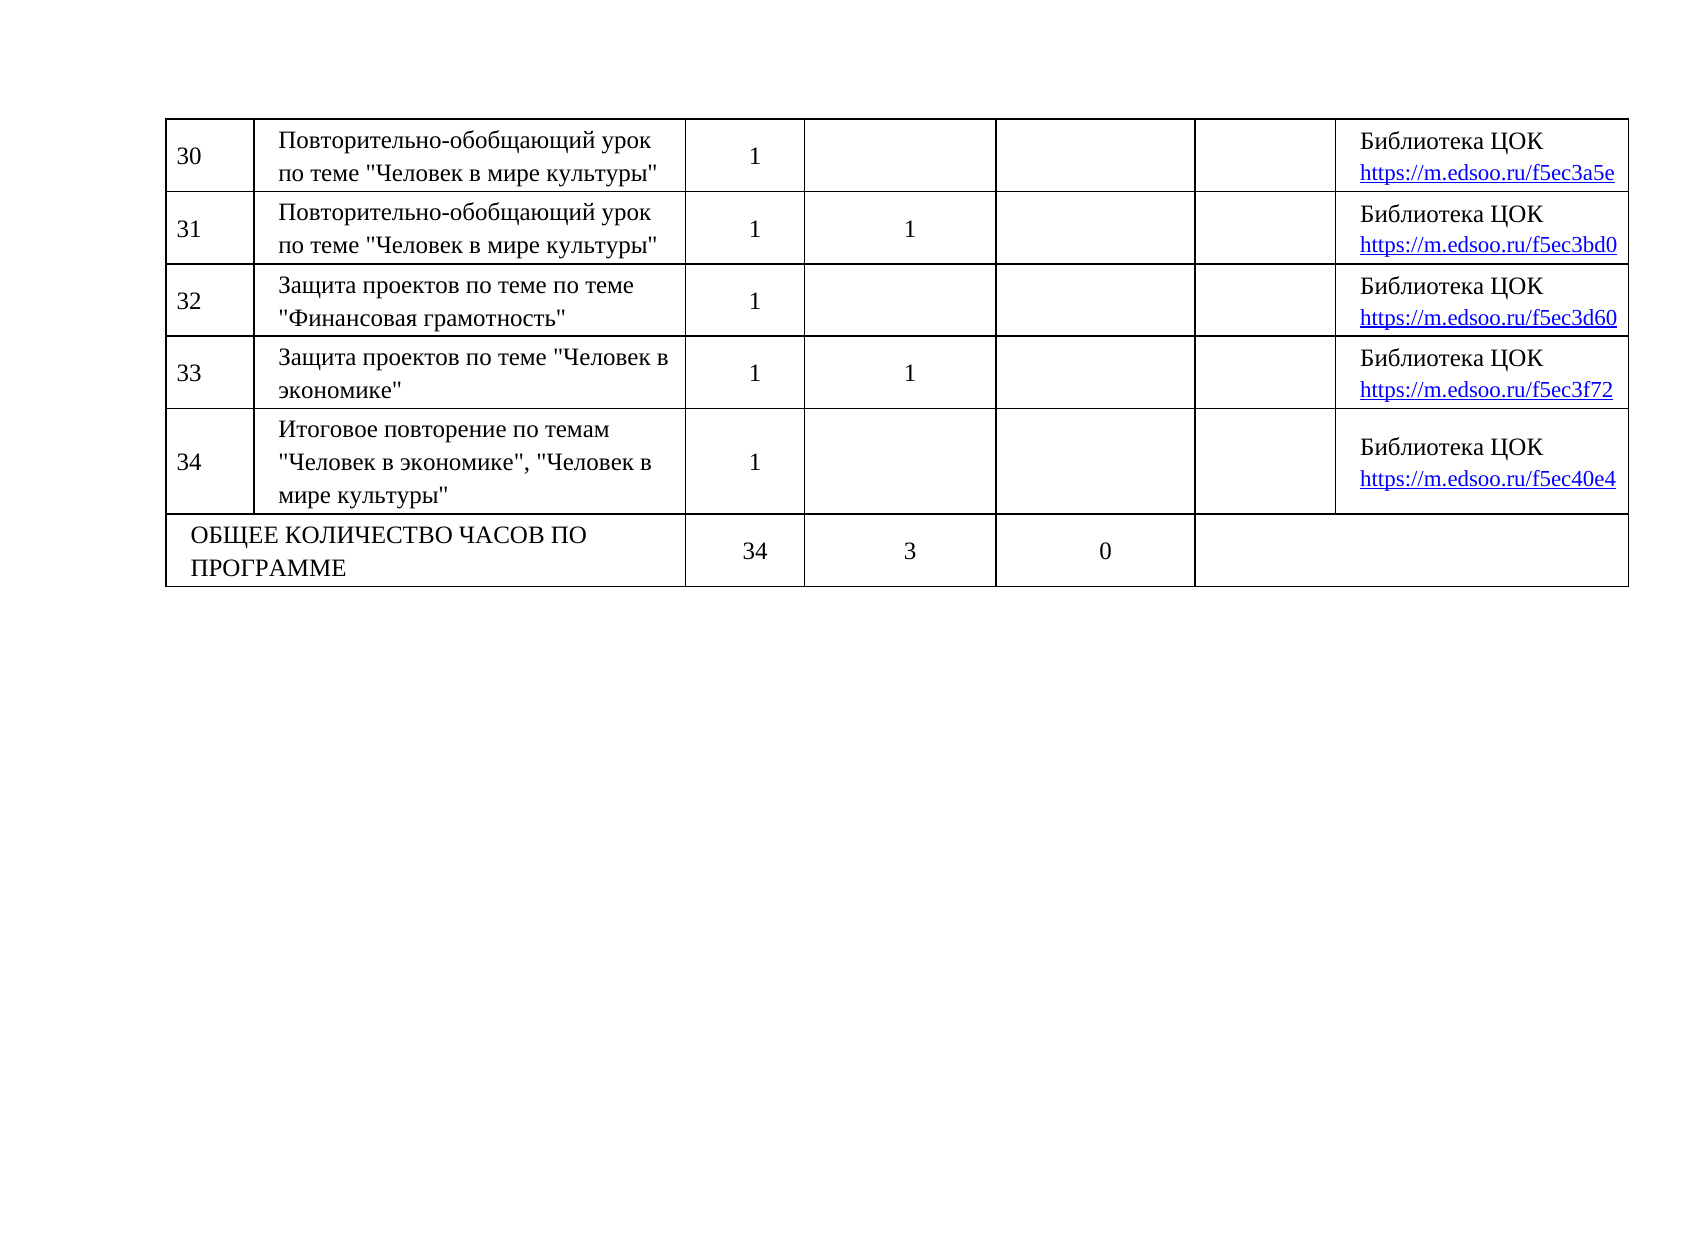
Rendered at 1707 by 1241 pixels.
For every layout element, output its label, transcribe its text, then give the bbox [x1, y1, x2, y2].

table_cell 33 [167, 337, 253, 408]
table_cell 3 [805, 515, 995, 586]
table_cell [805, 265, 995, 335]
table_cell [1196, 192, 1335, 263]
table_cell 1 [805, 192, 995, 263]
table_cell Защита проектов по теме "Человек в экономике" [255, 337, 685, 408]
table_cell 1 [805, 337, 995, 408]
table_cell 1 [686, 120, 804, 191]
table_cell Библиотека ЦОК https://m.edsoo.ru/f5ec3bd0 [1336, 192, 1628, 263]
table_cell 0 [997, 515, 1194, 586]
table_cell [997, 337, 1194, 408]
table_cell [1196, 120, 1335, 191]
table_cell 30 [167, 120, 253, 191]
table_cell Библиотека ЦОК https://m.edsoo.ru/f5ec3a5e [1336, 120, 1628, 191]
table_cell Библиотека ЦОК https://m.edsoo.ru/f5ec40e4 [1336, 409, 1628, 513]
table_cell [997, 409, 1194, 513]
table_cell 34 [686, 515, 804, 586]
table_cell 1 [686, 265, 804, 335]
table_cell [1196, 515, 1628, 586]
table_cell [805, 409, 995, 513]
table_cell [1196, 337, 1335, 408]
table_cell Библиотека ЦОК https://m.edsoo.ru/f5ec3d60 [1336, 265, 1628, 335]
table_cell [1196, 409, 1335, 513]
table_cell 1 [686, 192, 804, 263]
table_cell 32 [167, 265, 253, 335]
table_cell [997, 192, 1194, 263]
table_cell 1 [686, 409, 804, 513]
table_cell Повторительно-обобщающий урок по теме "Человек в мире культуры" [255, 120, 685, 191]
table_cell 1 [686, 337, 804, 408]
table_cell [1196, 265, 1335, 335]
table_cell Итоговое повторение по темам "Человек в экономике", "Человек в мире культуры" [255, 409, 685, 513]
table_cell Библиотека ЦОК https://m.edsoo.ru/f5ec3f72 [1336, 337, 1628, 408]
table_cell ОБЩЕЕ КОЛИЧЕСТВО ЧАСОВ ПО ПРОГРАММЕ [167, 515, 685, 586]
table_cell 34 [167, 409, 253, 513]
table_cell [805, 120, 995, 191]
table_cell [997, 265, 1194, 335]
table_cell [997, 120, 1194, 191]
table_cell 31 [167, 192, 253, 263]
table_cell Повторительно-обобщающий урок по теме "Человек в мире культуры" [255, 192, 685, 263]
table_cell Защита проектов по теме по теме "Финансовая грамотность" [255, 265, 685, 335]
